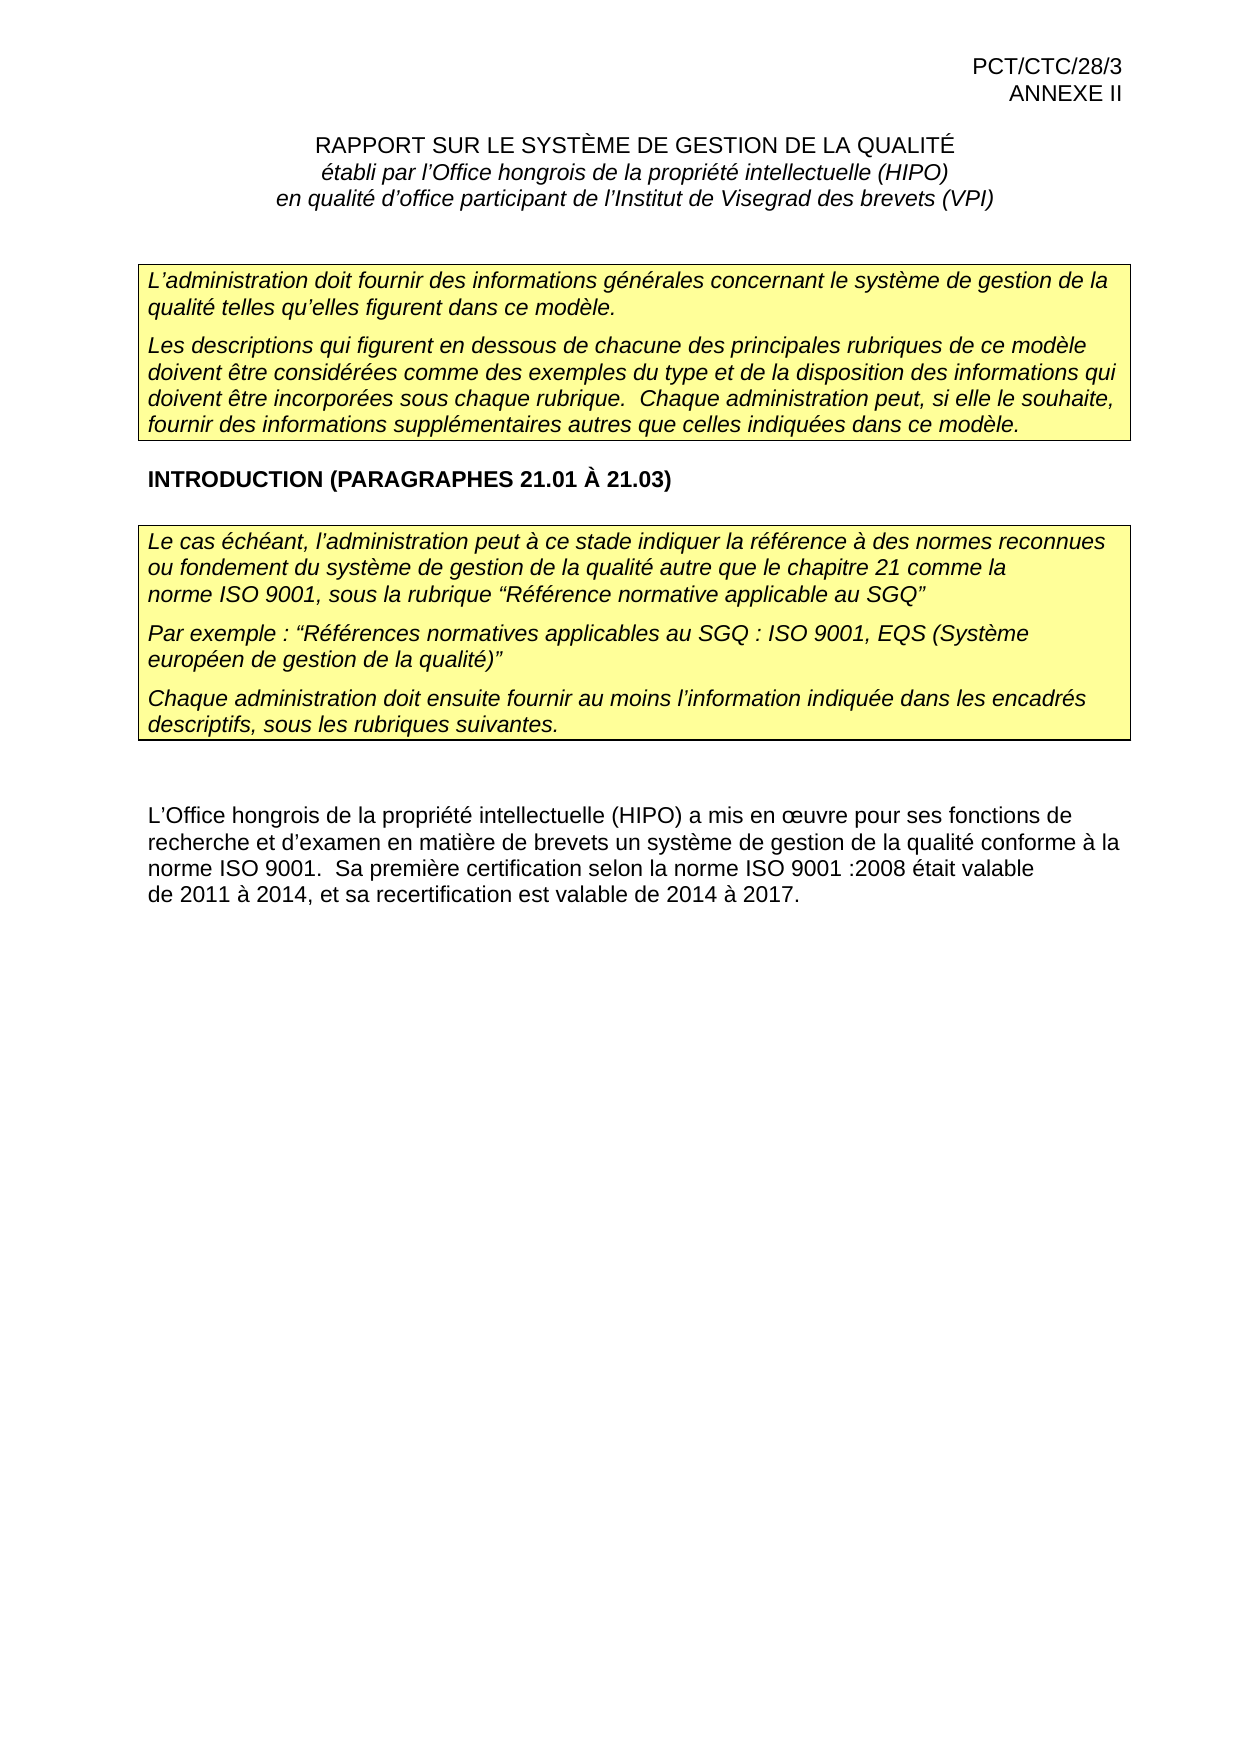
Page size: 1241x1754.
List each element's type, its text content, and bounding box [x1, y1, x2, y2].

text Le cas échéant, l’administration peut à ce stade indiquer la référence à des normes reconnues ou fondement du système de gestion de la qualité autre que le chapitre 21 comme la norme ISO 9001, sous la rubrique “Référence normative applicable au SGQ” [139, 526, 1130, 607]
subtitle INTRODUCTION (PARAGRAPHES 21.01 à 21.03) [148, 466, 1122, 492]
text Chaque administration doit ensuite fournir au moins l’information indiquée dans les encadrés descriptifs, sous les rubriques suivantes. [139, 682, 1130, 739]
text L’Office hongrois de la propriété intellectuelle (HIPO) a mis en œuvre pour ses fonctions de recherche et d’examen en matière de brevets un système de gestion de la qualité conforme à la norme ISO 9001. Sa première certification selon la norme ISO 9001 :2008 était valable de 2011 à 2014, et sa recertification est valable de 2014 à 2017. [148, 802, 1122, 908]
text en qualité d’office participant de l’Institut de Visegrad des brevets (VPI) [148, 185, 1122, 211]
text établi par l’Office hongrois de la propriété intellectuelle (HIPO) [148, 158, 1122, 185]
text Par exemple : “Références normatives applicables au SGQ : ISO 9001, EQS (Système européen de gestion de la qualité)” [139, 616, 1130, 672]
text Les descriptions qui figurent en dessous de chacune des principales rubriques de ce modèle doivent être considérées comme des exemples du type et de la disposition des informations qui doivent être incorporées sous chaque rubrique. Chaque administration peut, si elle le souhaite, fournir des informations supplémentaires autres que celles indiquées dans ce modèle. [139, 329, 1130, 440]
text RAPPORT SUR LE SYSTÈME DE GESTION DE LA QUALITÉ [148, 132, 1122, 158]
text L’administration doit fournir des informations générales concernant le système de gestion de la qualité telles qu’elles figurent dans ce modèle. [139, 265, 1130, 320]
